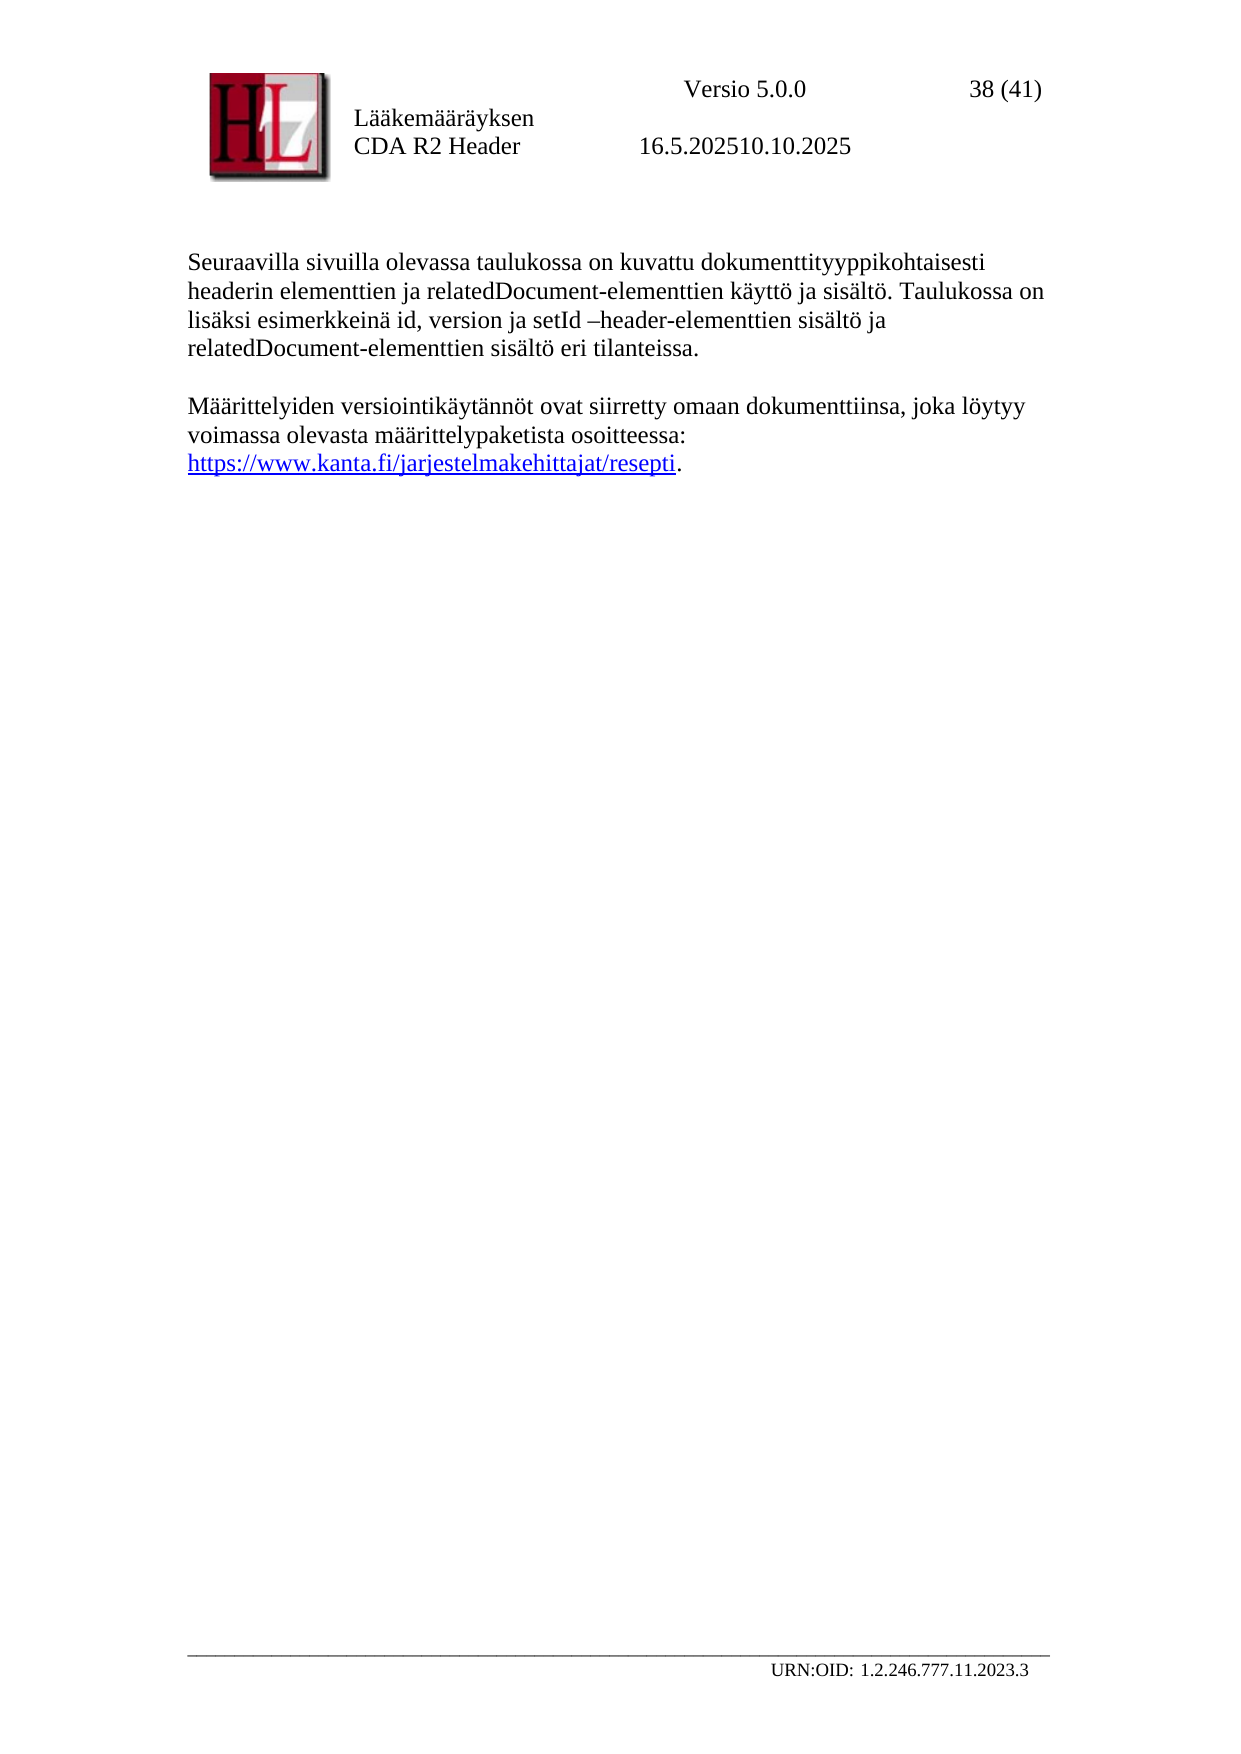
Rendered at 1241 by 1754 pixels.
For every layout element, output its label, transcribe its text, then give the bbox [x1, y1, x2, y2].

text Seuraavilla sivuilla olevassa taulukossa on kuvattu dokumenttityyppikohtaisesti headerin elementtien ja relatedDocument-elementtien käyttö ja sisältö. Taulukossa on lisäksi esimerkkeinä id, version ja setId –header-elementtien sisältö ja relatedDocument-elementtien sisältö eri tilanteissa. [187, 247, 1053, 362]
text Määrittelyiden versiointikäytännöt ovat siirretty omaan dokumenttiinsa, joka löytyy voimassa olevasta määrittelypaketista osoitteessa: https://www.kanta.fi/jarjestelmakehittajat/resepti. [187, 391, 1053, 477]
picture [209, 73, 332, 182]
